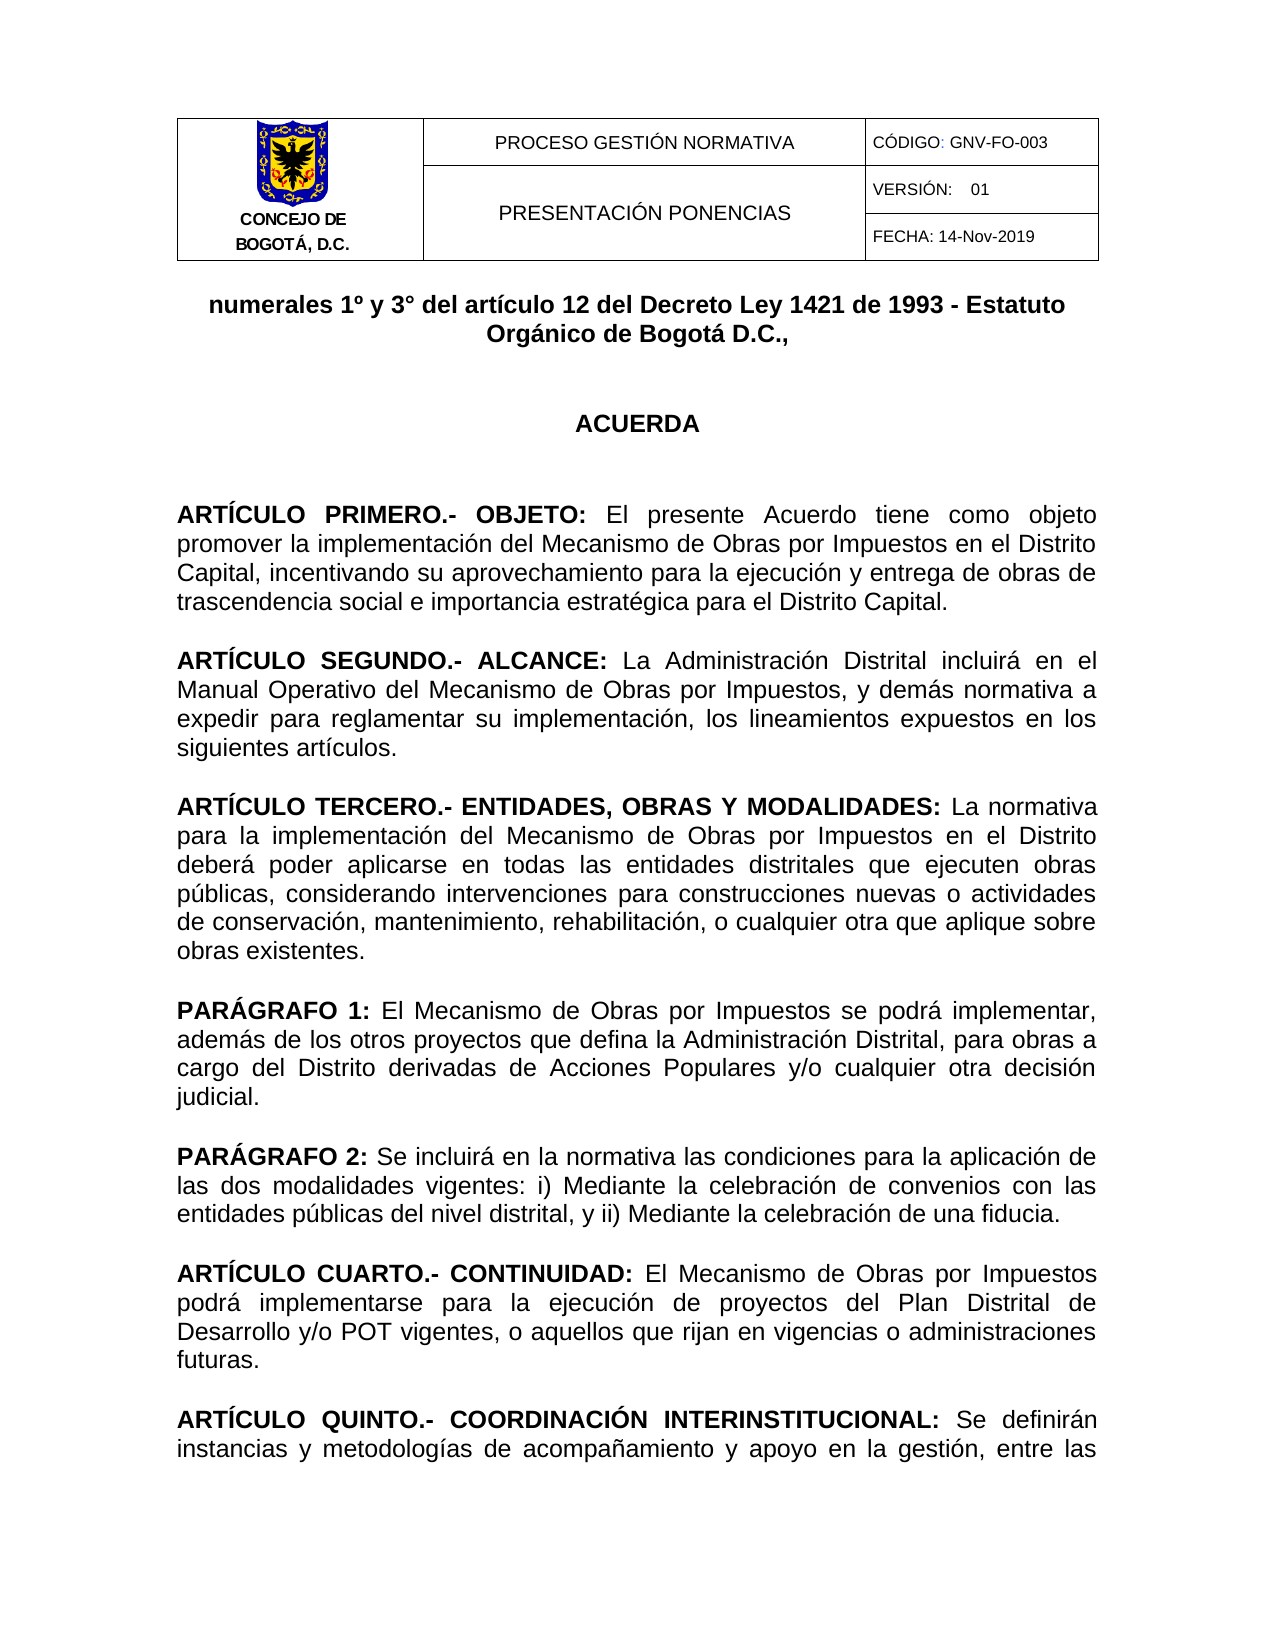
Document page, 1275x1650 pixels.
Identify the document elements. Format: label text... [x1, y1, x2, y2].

text ARTÍCULO TERCERO.- ENTIDADES, OBRAS Y MODALIDADES: La normativa para la implementación del Mecanismo de Obras por Impuestos en el Distrito deberá poder aplicarse en todas las entidades distritales que ejecuten obras públicas, considerando intervenciones para construcciones nuevas o actividades de conservación, mantenimiento, rehabilitación, o cualquier otra que aplique sobre obras existentes. [177, 792, 1098, 965]
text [177, 1405, 1098, 1463]
text ARTÍCULO SEGUNDO.- ALCANCE: La Administración Distrital incluirá en el Manual Operativo del Mecanismo de Obras por Impuestos, y demás normativa a expedir para reglamentar su implementación, los lineamientos expuestos en los siguientes artículos. [177, 646, 1098, 761]
text PARÁGRAFO 1: El Mecanismo de Obras por Impuestos se podrá implementar, además de los otros proyectos que defina la Administración Distrital, para obras a cargo del Distrito derivadas de Acciones Populares y/o cualquier otra decisión judicial. [177, 996, 1098, 1111]
text PARÁGRAFO 2: Se incluirá en la normativa las condiciones para la aplicación de las dos modalidades vigentes: i) Mediante la celebración de convenios con las entidades públicas del nivel distrital, y ii) Mediante la celebración de una fiducia. [177, 1142, 1098, 1228]
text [177, 290, 1098, 347]
text ARTÍCULO CUARTO.- CONTINUIDAD: El Mecanismo de Obras por Impuestos podrá implementarse para la ejecución de proyectos del Plan Distrital de Desarrollo y/o POT vigentes, o aquellos que rijan en vigencias o administraciones futuras. [177, 1259, 1098, 1374]
text ARTÍCULO PRIMERO.- OBJETO: El presente Acuerdo tiene como objeto promover la implementación del Mecanismo de Obras por Impuestos en el Distrito Capital, incentivando su aprovechamiento para la ejecución y entrega de obras de trascendencia social e importancia estratégica para el Distrito Capital. [177, 500, 1098, 615]
subtitle ACUERDA [177, 409, 1098, 438]
